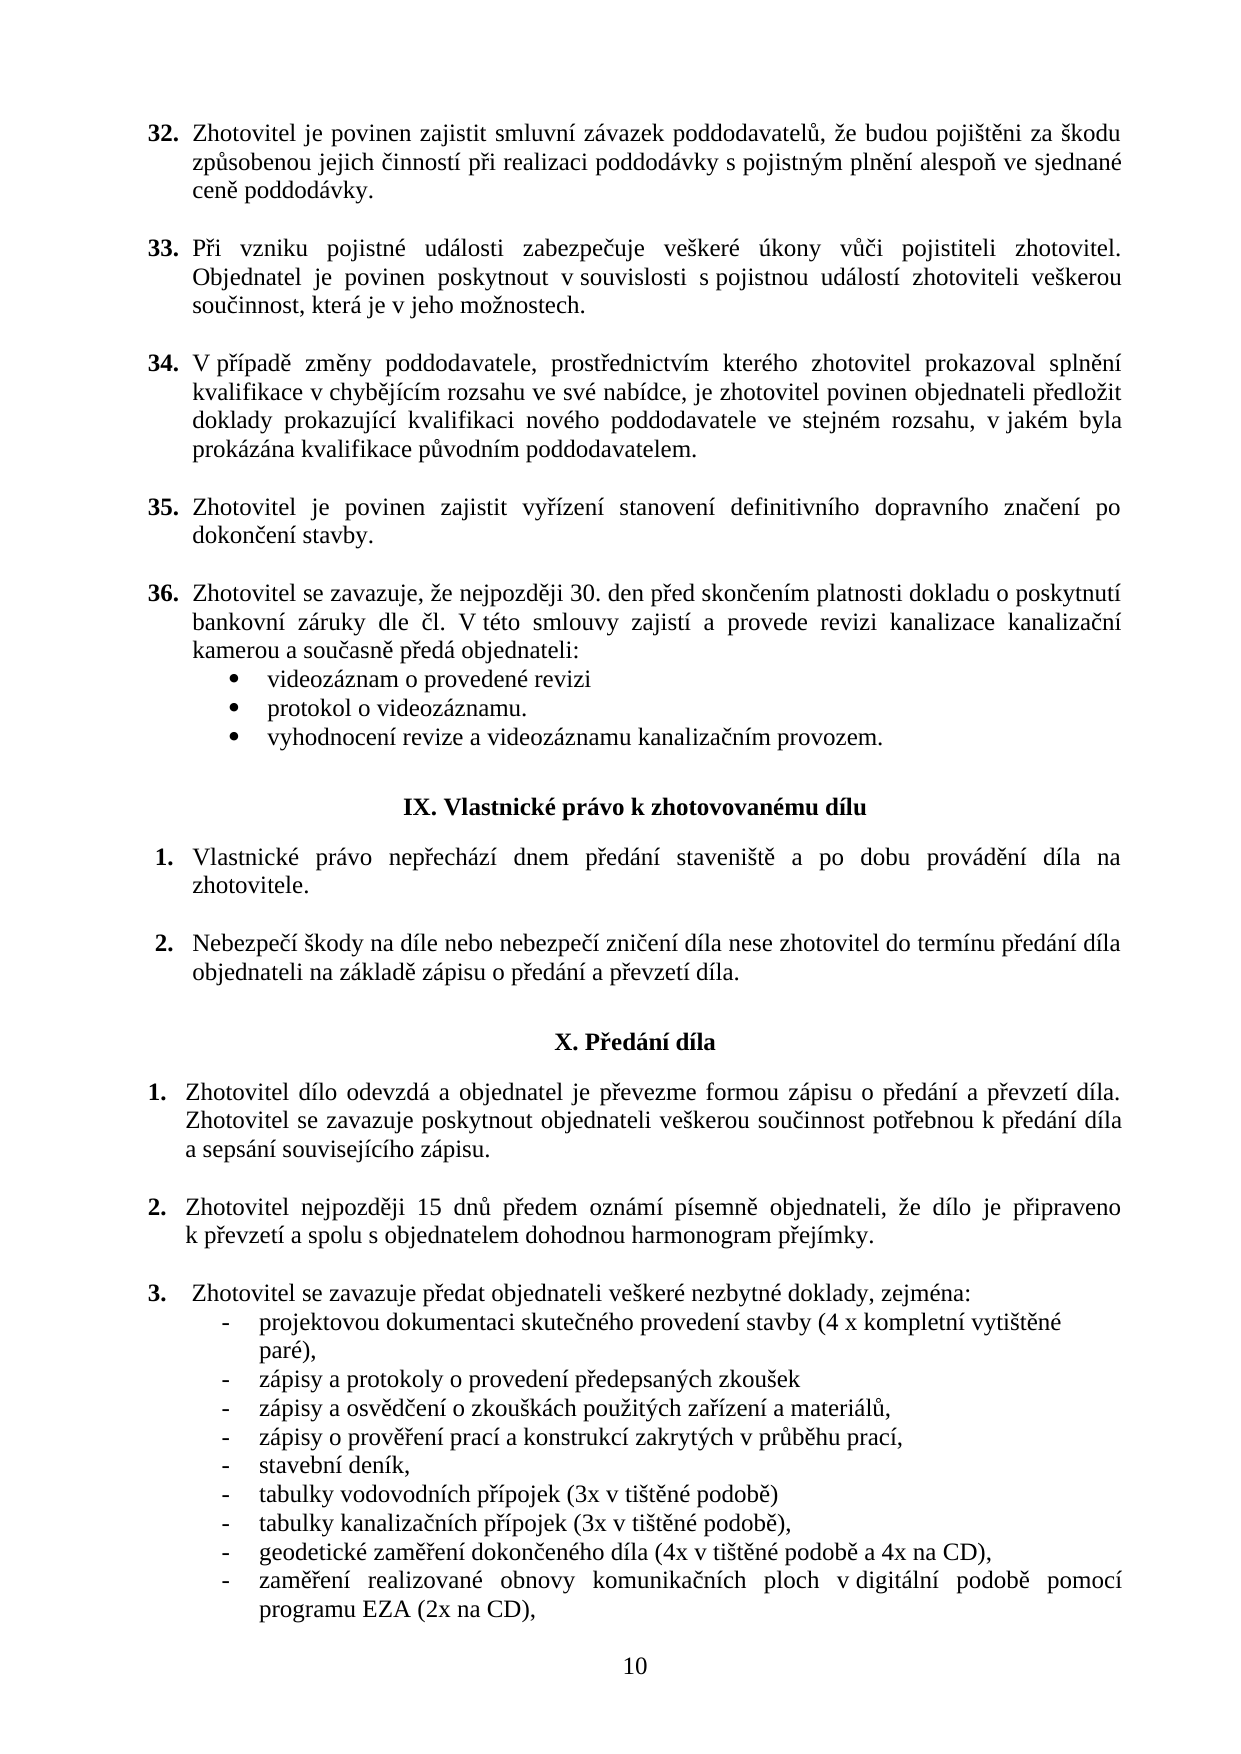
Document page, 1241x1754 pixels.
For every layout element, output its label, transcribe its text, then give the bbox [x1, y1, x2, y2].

list videozáznam o provedené revizi [229, 664, 1122, 693]
list zápisy a osvědčení o zkouškách použitých zařízení a materiálů, [221, 1393, 1122, 1422]
list Nebezpečí škody na díle nebo nebezpečí zničení díla nese zhotovitel do termínu předání díla objednateli na základě zápisu o předání a převzetí díla. [154, 928, 1122, 986]
list Zhotovitel se zavazuje předat objednateli veškeré nezbytné doklady, zejména: [148, 1278, 1122, 1307]
list protokol o videozáznamu. [229, 693, 1122, 722]
subtitle Předání díla [148, 1027, 1122, 1056]
list Vlastnické právo nepřechází dnem předání staveniště a po dobu provádění díla na zhotovitele. [154, 842, 1122, 899]
list geodetické zaměření dokončeného díla (4x v tištěné podobě a 4x na CD), [221, 1537, 1122, 1566]
list zaměření realizované obnovy komunikačních ploch v digitální podobě pomocí programu EZA (2x na CD), [221, 1566, 1122, 1623]
list Zhotovitel nejpozději 15 dnů předem oznámí písemně objednateli, že dílo je připraveno k převzetí a spolu s objednatelem dohodnou harmonogram přejímky. [148, 1192, 1122, 1249]
list vyhodnocení revize a videozáznamu kanalizačním provozem. [229, 722, 1122, 751]
list Zhotovitel je povinen zajistit vyřízení stanovení definitivního dopravního značení po dokončení stavby. [148, 492, 1122, 549]
list tabulky vodovodních přípojek (3x v tištěné podobě) [221, 1479, 1122, 1508]
list Zhotovitel se zavazuje, že nejpozději 30. den před skončením platnosti dokladu o poskytnutí bankovní záruky dle čl. V této smlouvy zajistí a provede revizi kanalizace kanalizační kamerou a současně předá objednateli: [148, 578, 1122, 664]
list projektovou dokumentaci skutečného provedení stavby (4 x kompletní vytištěné paré), [221, 1307, 1122, 1364]
list Zhotovitel dílo odevzdá a objednatel je převezme formou zápisu o předání a převzetí díla. Zhotovitel se zavazuje poskytnout objednateli veškerou součinnost potřebnou k předání díla a sepsání souvisejícího zápisu. [148, 1077, 1122, 1163]
subtitle Vlastnické právo k zhotovovanému dílu [148, 792, 1122, 821]
list tabulky kanalizačních přípojek (3x v tištěné podobě), [221, 1508, 1122, 1537]
list V případě změny poddodavatele, prostřednictvím kterého zhotovitel prokazoval splnění kvalifikace v chybějícím rozsahu ve své nabídce, je zhotovitel povinen objednateli předložit doklady prokazující kvalifikaci nového poddodavatele ve stejném rozsahu, v jakém byla prokázána kvalifikace původním poddodavatelem. [148, 348, 1122, 463]
list zápisy a protokoly o provedení předepsaných zkoušek [221, 1364, 1122, 1393]
list Zhotovitel je povinen zajistit smluvní závazek poddodavatelů, že budou pojištěni za škodu způsobenou jejich činností při realizaci poddodávky s pojistným plnění alespoň ve sjednané ceně poddodávky. [148, 118, 1122, 204]
list stavební deník, [221, 1451, 1122, 1479]
list Při vzniku pojistné události zabezpečuje veškeré úkony vůči pojistiteli zhotovitel. Objednatel je povinen poskytnout v souvislosti s pojistnou událostí zhotoviteli veškerou součinnost, která je v jeho možnostech. [148, 233, 1122, 319]
list zápisy o prověření prací a konstrukcí zakrytých v průběhu prací, [221, 1422, 1122, 1451]
